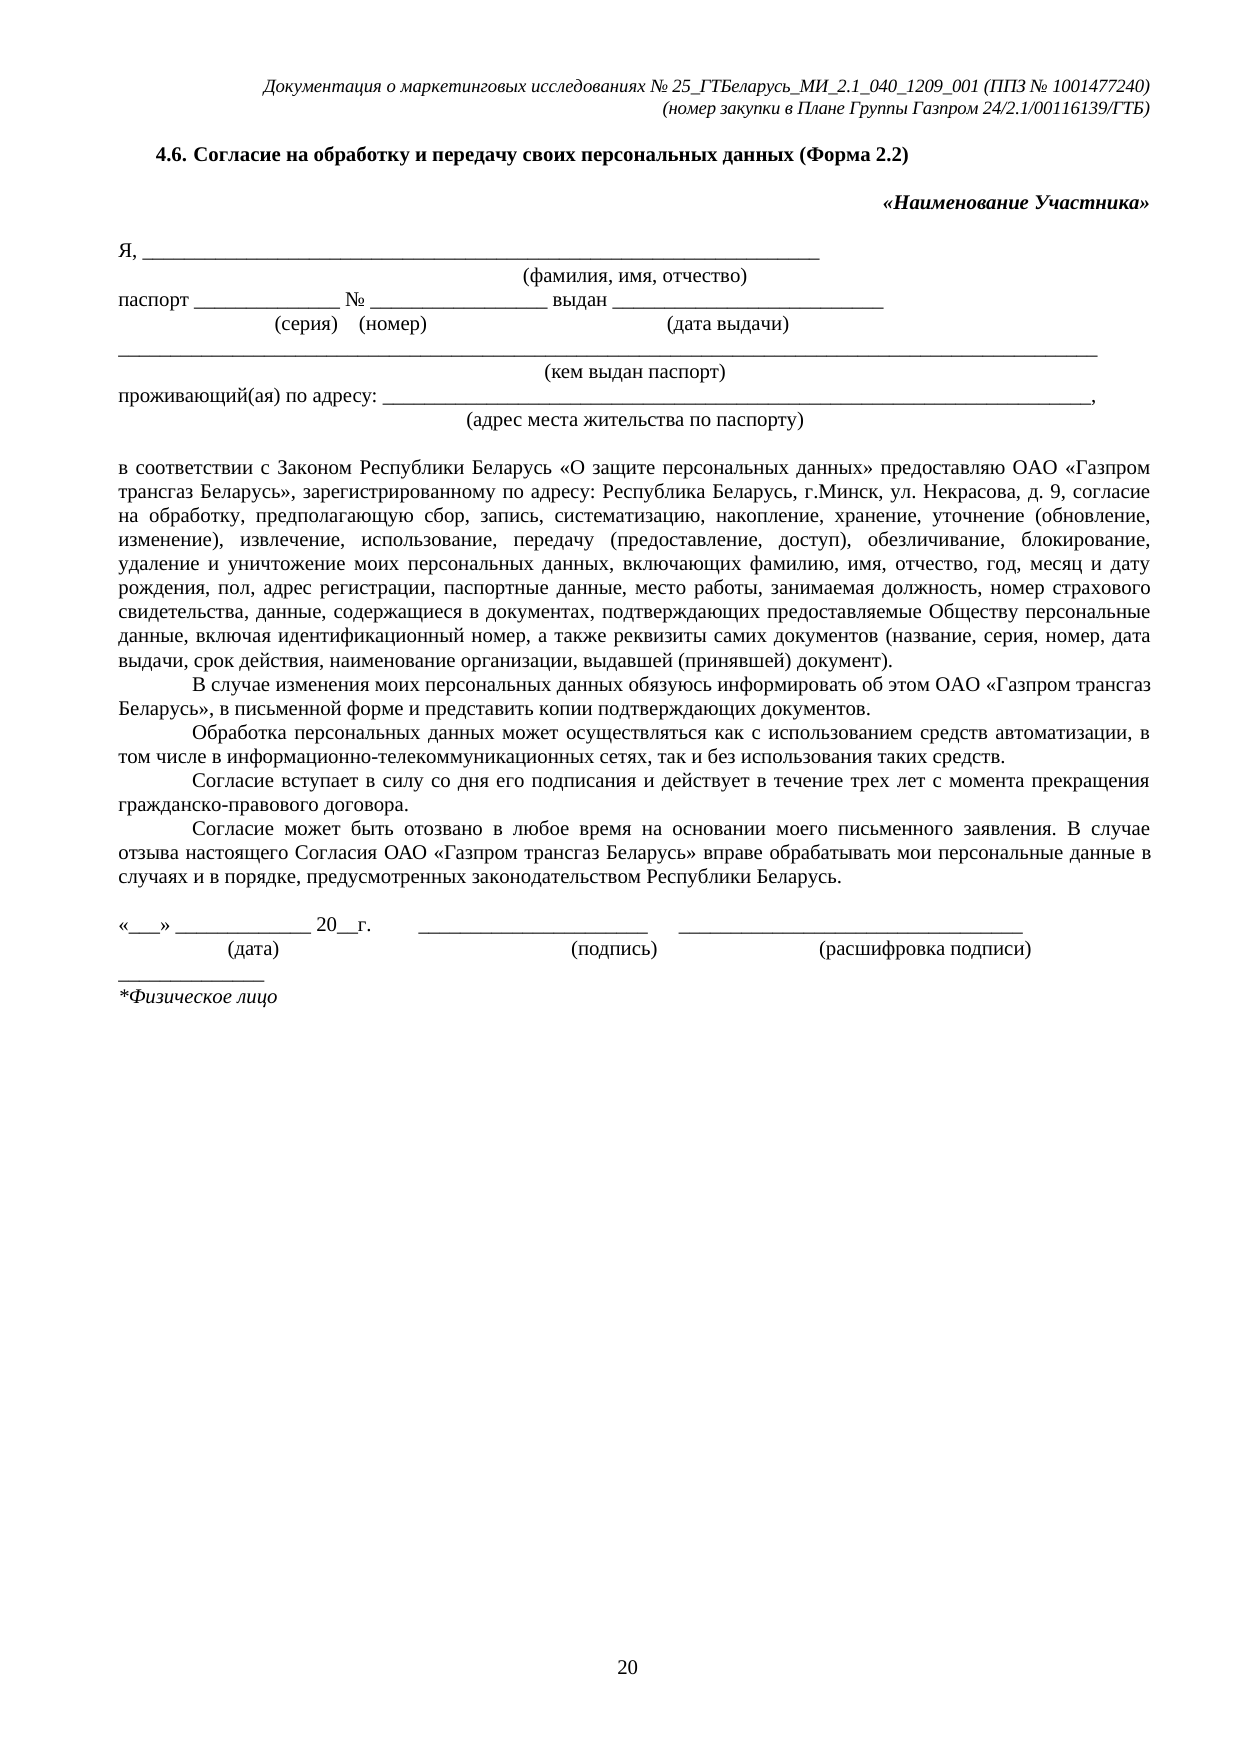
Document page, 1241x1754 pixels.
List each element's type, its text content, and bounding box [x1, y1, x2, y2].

text в соответствии с Законом Республики Беларусь «О защите персональных данных» предоставляю ОАО «Газпром трансгаз Беларусь», зарегистрированному по адресу: Республика Беларусь, г.Минск, ул. Некрасова, д. 9, согласие на обработку, предполагающую сбор, запись, систематизацию, накопление, хранение, уточнение (обновление, изменение), извлечение, использование, передачу (предоставление, доступ), обезличивание, блокирование, удаление и уничтожение моих персональных данных, включающих фамилию, имя, отчество, год, месяц и дату рождения, пол, адрес регистрации, паспортные данные, место работы, занимаемая должность, номер страхового свидетельства, данные, содержащиеся в документах, подтверждающих предоставляемые Обществу персональные данные, включая идентификационный номер, а также реквизиты самих документов (название, серия, номер, дата выдачи, срок действия, наименование организации, выдавшей (принявшей) документ). [118, 455, 1152, 672]
text В случае изменения моих персональных данных обязуюсь информировать об этом ОАО «Газпром трансгаз Беларусь», в письменной форме и представить копии подтверждающих документов. [118, 672, 1152, 720]
text (фамилия, имя, отчество) [118, 262, 1152, 287]
text ______________ [118, 960, 1152, 984]
text «___» _____________ 20__г. ______________________ _________________________________ [118, 912, 1152, 936]
list Согласие на обработку и передачу своих персональных данных (Форма 2.2) [156, 142, 1152, 166]
text проживающий(ая) по адресу: ____________________________________________________________________, [118, 383, 1152, 407]
text (дата) (подпись) (расшифровка подписи) [118, 936, 1152, 960]
text паспорт ______________ № _________________ выдан __________________________ [118, 287, 1152, 311]
text (кем выдан паспорт) [118, 359, 1152, 383]
text ______________________________________________________________________________________________ [118, 335, 1152, 359]
text «Наименование Участника» [144, 190, 1152, 214]
text Обработка персональных данных может осуществляться как с использованием средств автоматизации, в том числе в информационно-телекоммуникационных сетях, так и без использования таких средств. [118, 720, 1152, 768]
text *Физическое лицо [118, 984, 1152, 1008]
text (серия) (номер) (дата выдачи) [118, 311, 1152, 335]
text (адрес места жительства по паспорту) [118, 407, 1152, 431]
text Согласие вступает в силу со дня его подписания и действует в течение трех лет с момента прекращения гражданско-правового договора. [118, 768, 1152, 816]
text Согласие может быть отозвано в любое время на основании моего письменного заявления. В случае отзыва настоящего Согласия ОАО «Газпром трансгаз Беларусь» вправе обрабатывать мои персональные данные в случаях и в порядке, предусмотренных законодательством Республики Беларусь. [118, 816, 1152, 888]
text Я, _________________________________________________________________ [118, 238, 1152, 262]
